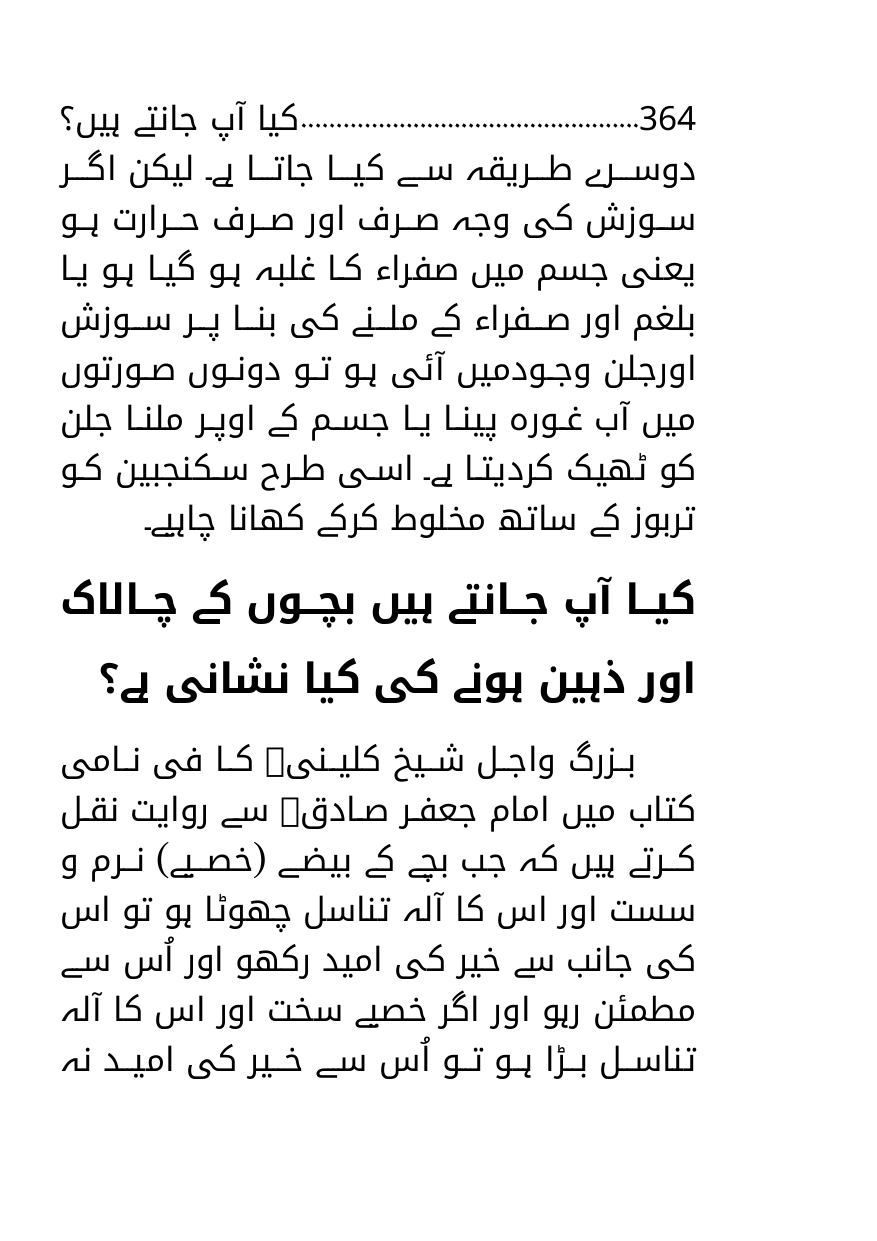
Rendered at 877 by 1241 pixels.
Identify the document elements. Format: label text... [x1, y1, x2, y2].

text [60, 731, 697, 1081]
subtitle کیا آپ جانتے ہیں بچوں کے چالاک اور ذہین ہونے کی کیا نشانی ہے؟ [60, 561, 697, 719]
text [60, 140, 697, 540]
